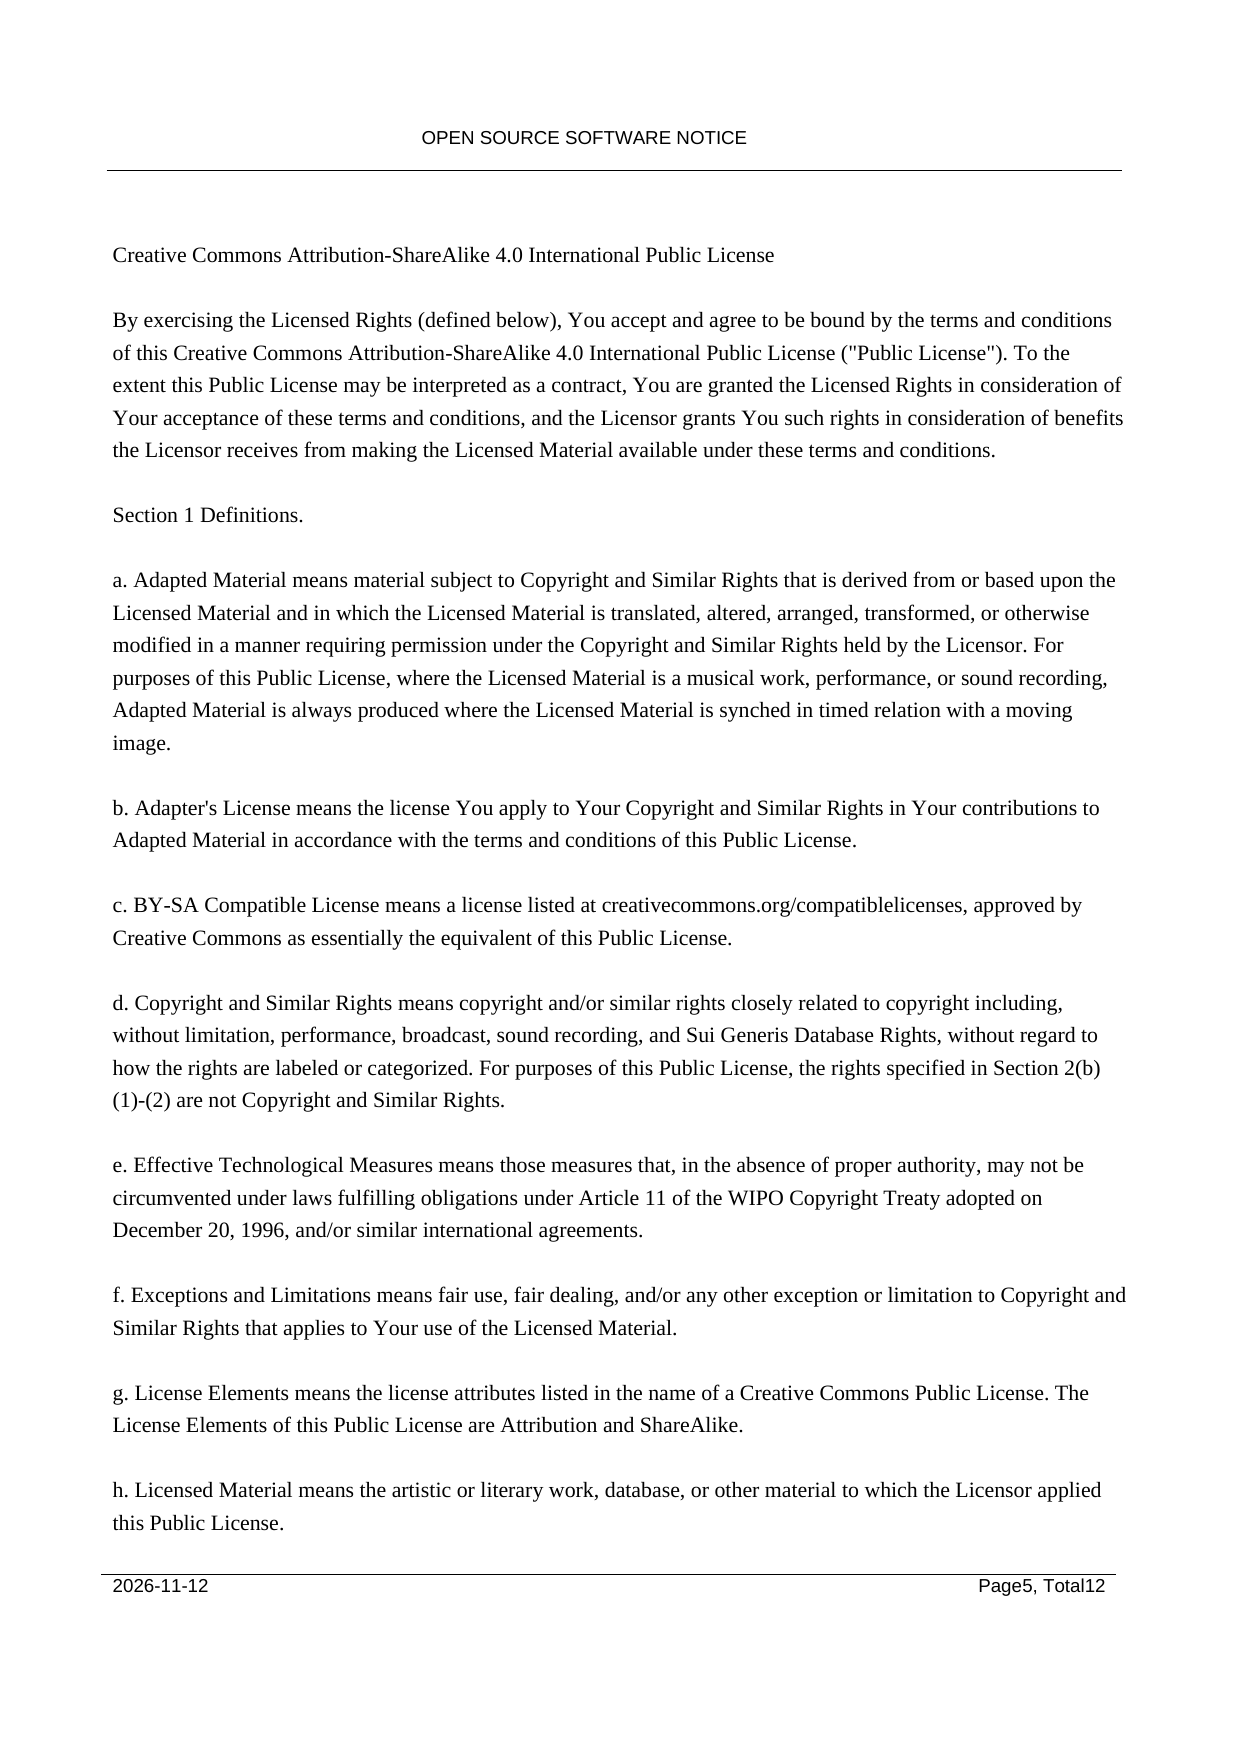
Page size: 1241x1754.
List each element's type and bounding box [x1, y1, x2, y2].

text [112, 206, 1128, 1539]
